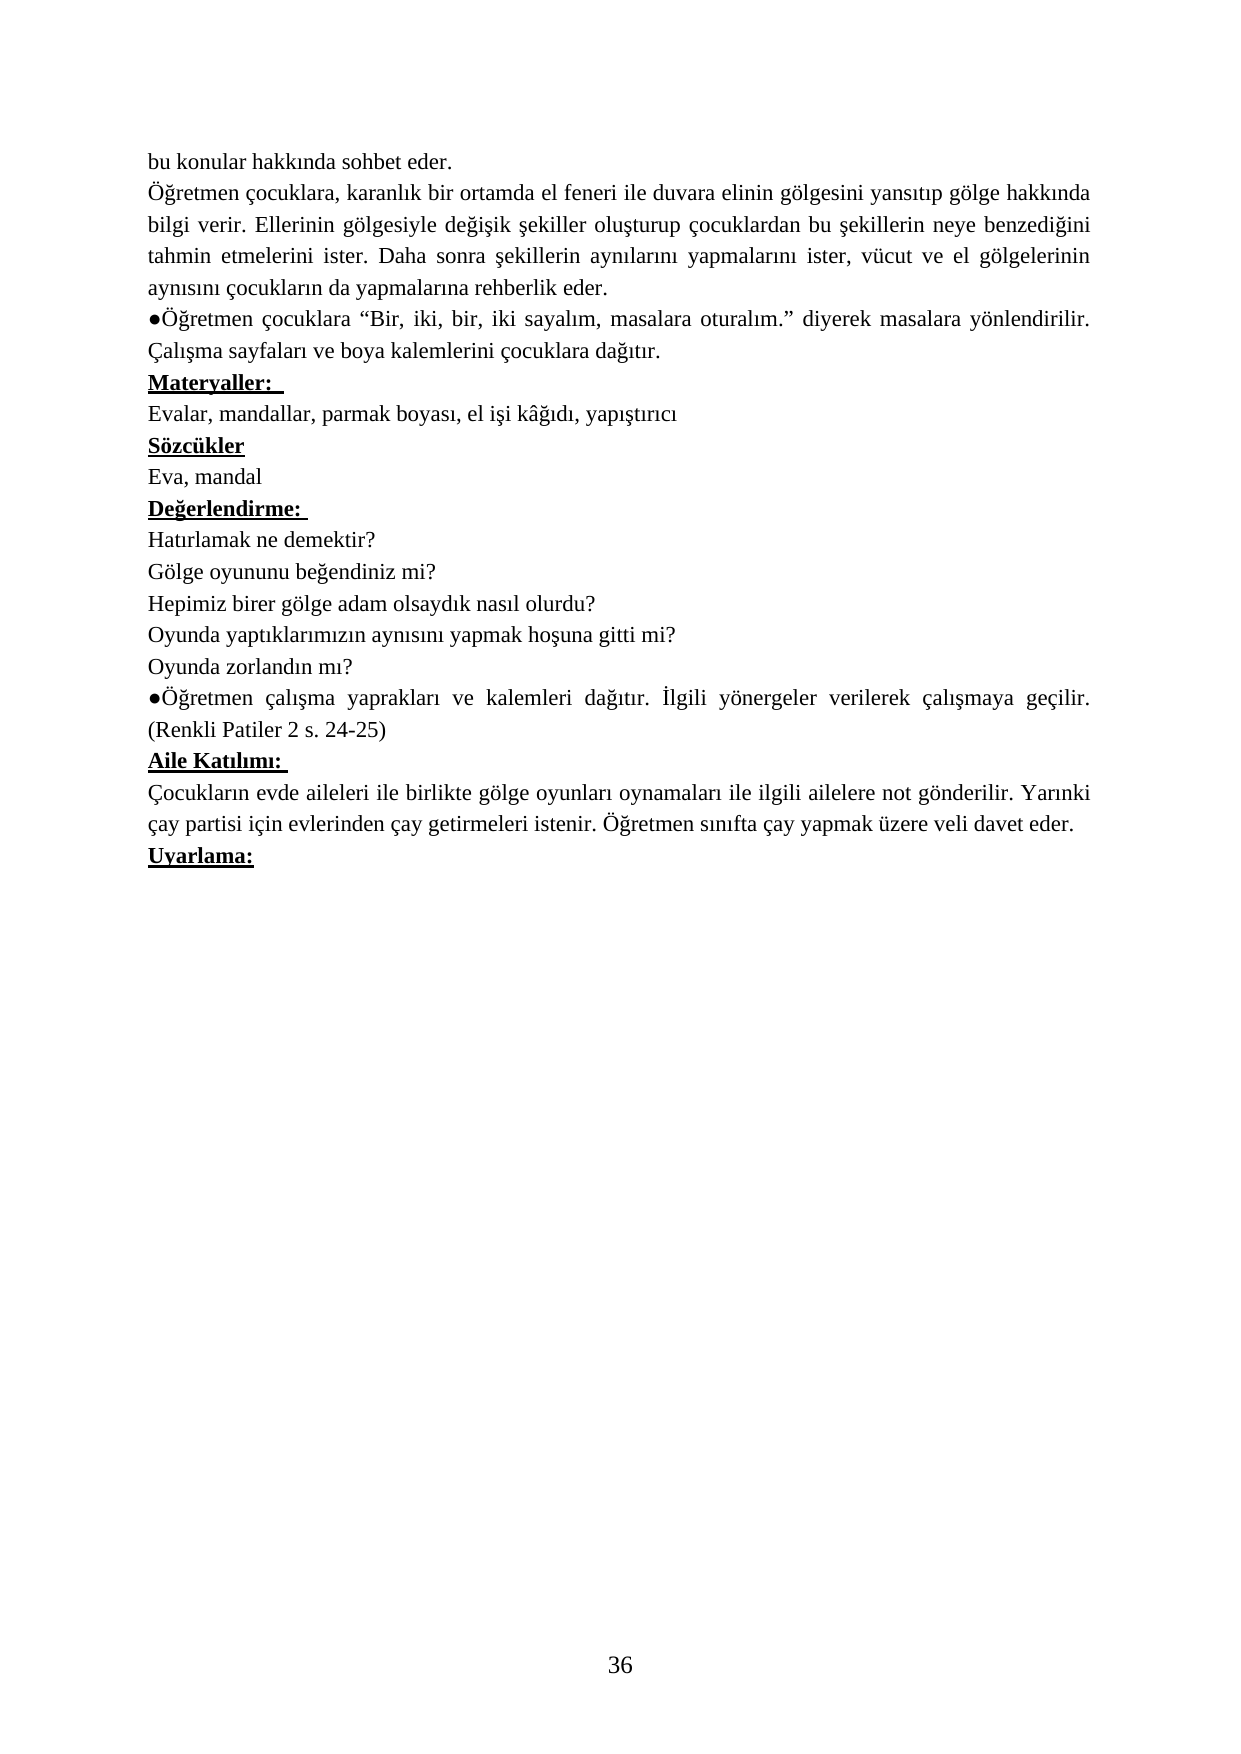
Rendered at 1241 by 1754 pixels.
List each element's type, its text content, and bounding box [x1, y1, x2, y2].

text Uyarlama: [148, 842, 1092, 868]
text Aile Katılımı: [148, 747, 1092, 774]
text Değerlendirme: [148, 495, 1092, 521]
text Hatırlamak ne demektir? [148, 526, 1092, 553]
text Sözcükler [148, 432, 1092, 458]
text ●Öğretmen çalışma yaprakları ve kalemleri dağıtır. İlgili yönergeler verilerek çalışmaya geçilir. (Renkli Patiler 2 s. 24-25) [148, 684, 1092, 742]
text Öğretmen çocuklara, karanlık bir ortamda el feneri ile duvara elinin gölgesini yansıtıp gölge hakkında bilgi verir. Ellerinin gölgesiyle değişik şekiller oluşturup çocuklardan bu şekillerin neye benzediğini tahmin etmelerini ister. Daha sonra şekillerin aynılarını yapmalarını ister, vücut ve el gölgelerinin aynısını çocukların da yapmalarına rehberlik eder. [148, 179, 1092, 300]
text Evalar, mandallar, parmak boyası, el işi kâğıdı, yapıştırıcı [148, 400, 1092, 427]
text Çocukların evde aileleri ile birlikte gölge oyunları oynamaları ile ilgili ailelere not gönderilir. Yarınki çay partisi için evlerinden çay getirmeleri istenir. Öğretmen sınıfta çay yapmak üzere veli davet eder. [148, 779, 1092, 837]
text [148, 148, 1092, 174]
text Eva, mandal [148, 463, 1092, 490]
text ●Öğretmen çocuklara “Bir, iki, bir, iki sayalım, masalara oturalım.” diyerek masalara yönlendirilir. Çalışma sayfaları ve boya kalemlerini çocuklara dağıtır. [148, 306, 1092, 363]
text Oyunda yaptıklarımızın aynısını yapmak hoşuna gitti mi? [148, 621, 1092, 647]
text Hepimiz birer gölge adam olsaydık nasıl olurdu? [148, 589, 1092, 616]
text Gölge oyununu beğendiniz mi? [148, 558, 1092, 584]
text Materyaller: [148, 369, 1092, 395]
text Oyunda zorlandın mı? [148, 653, 1092, 679]
